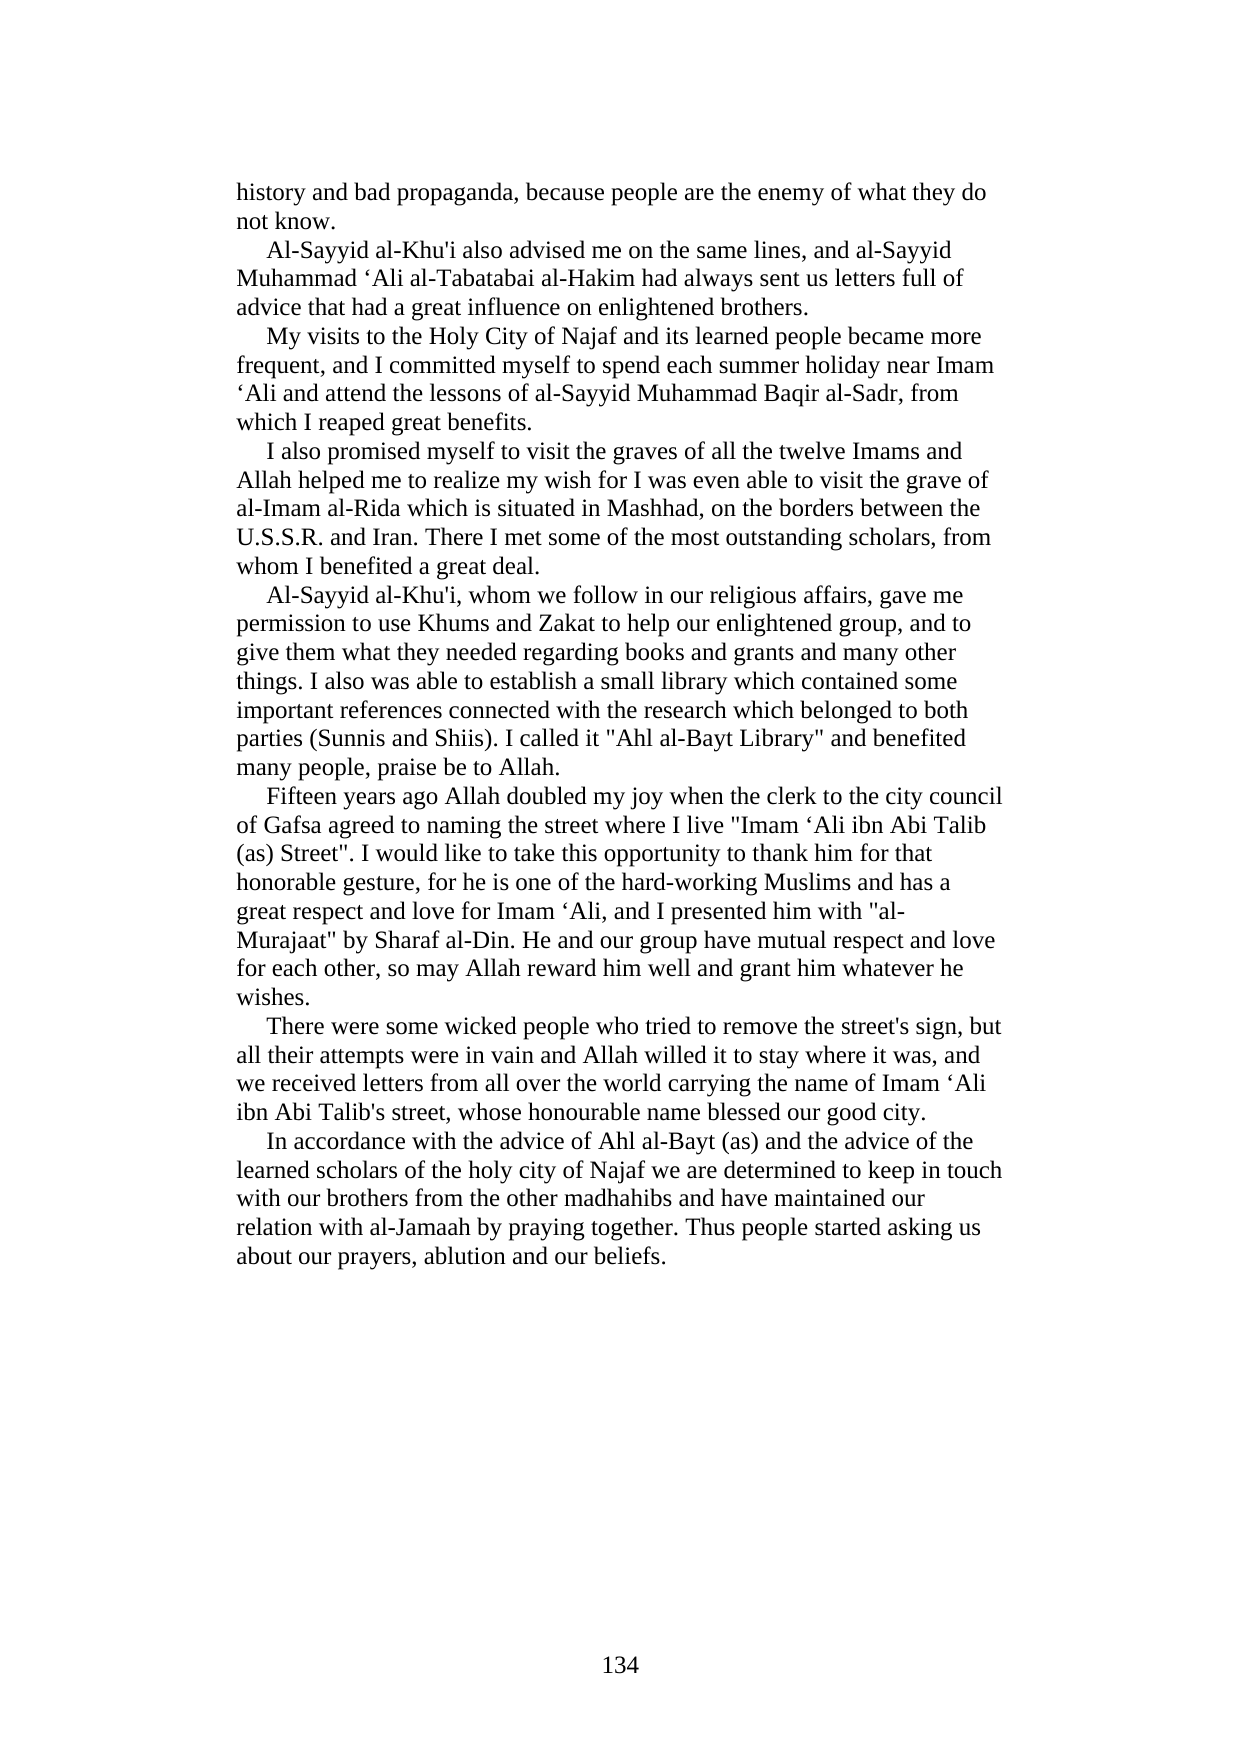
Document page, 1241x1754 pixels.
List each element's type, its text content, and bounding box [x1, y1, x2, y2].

text My visits to the Holy City of Najaf and its learned people became more frequent, and I committed myself to spend each summer holiday near Imam ‘Ali and attend the lessons of al-Sayyid Muhammad Baqir al-Sadr, from which I reaped great benefits. [236, 321, 1004, 436]
text In accordance with the advice of Ahl al-Bayt (as) and the advice of the learned scholars of the holy city of Najaf we are determined to keep in touch with our brothers from the other madhahibs and have maintained our relation with al-Jamaah by praying together. Thus people started asking us about our prayers, ablution and our beliefs. [236, 1126, 1004, 1270]
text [236, 177, 1004, 235]
text Al-Sayyid al-Khu'i, whom we follow in our religious affairs, gave me permission to use Khums and Zakat to help our enlightened group, and to give them what they needed regarding books and grants and many other things. I also was able to establish a small library which contained some important references connected with the research which belonged to both parties (Sunnis and Shiis). I called it "Ahl al-Bayt Library" and benefited many people, praise be to Allah. [236, 580, 1004, 781]
text Al-Sayyid al-Khu'i also advised me on the same lines, and al-Sayyid Muhammad ‘Ali al-Tabatabai al-Hakim had always sent us letters full of advice that had a great influence on enlightened brothers. [236, 235, 1004, 321]
text Fifteen years ago Allah doubled my joy when the clerk to the city council of Gafsa agreed to naming the street where I live "Imam ‘Ali ibn Abi Talib (as) Street". I would like to take this opportunity to thank him for that honorable gesture, for he is one of the hard-working Muslims and has a great respect and love for Imam ‘Ali, and I presented him with "al-Murajaat" by Sharaf al-Din. He and our group have mutual respect and love for each other, so may Allah reward him well and grant him whatever he wishes. [236, 781, 1004, 1011]
text I also promised myself to visit the graves of all the twelve Imams and Allah helped me to realize my wish for I was even able to visit the grave of al-Imam al-Rida which is situated in Mashhad, on the borders between the U.S.S.R. and Iran. There I met some of the most outstanding scholars, from whom I benefited a great deal. [236, 436, 1004, 580]
text There were some wicked people who tried to remove the street's sign, but all their attempts were in vain and Allah willed it to stay where it was, and we received letters from all over the world carrying the name of Imam ‘Ali ibn Abi Talib's street, whose honourable name blessed our good city. [236, 1011, 1004, 1126]
